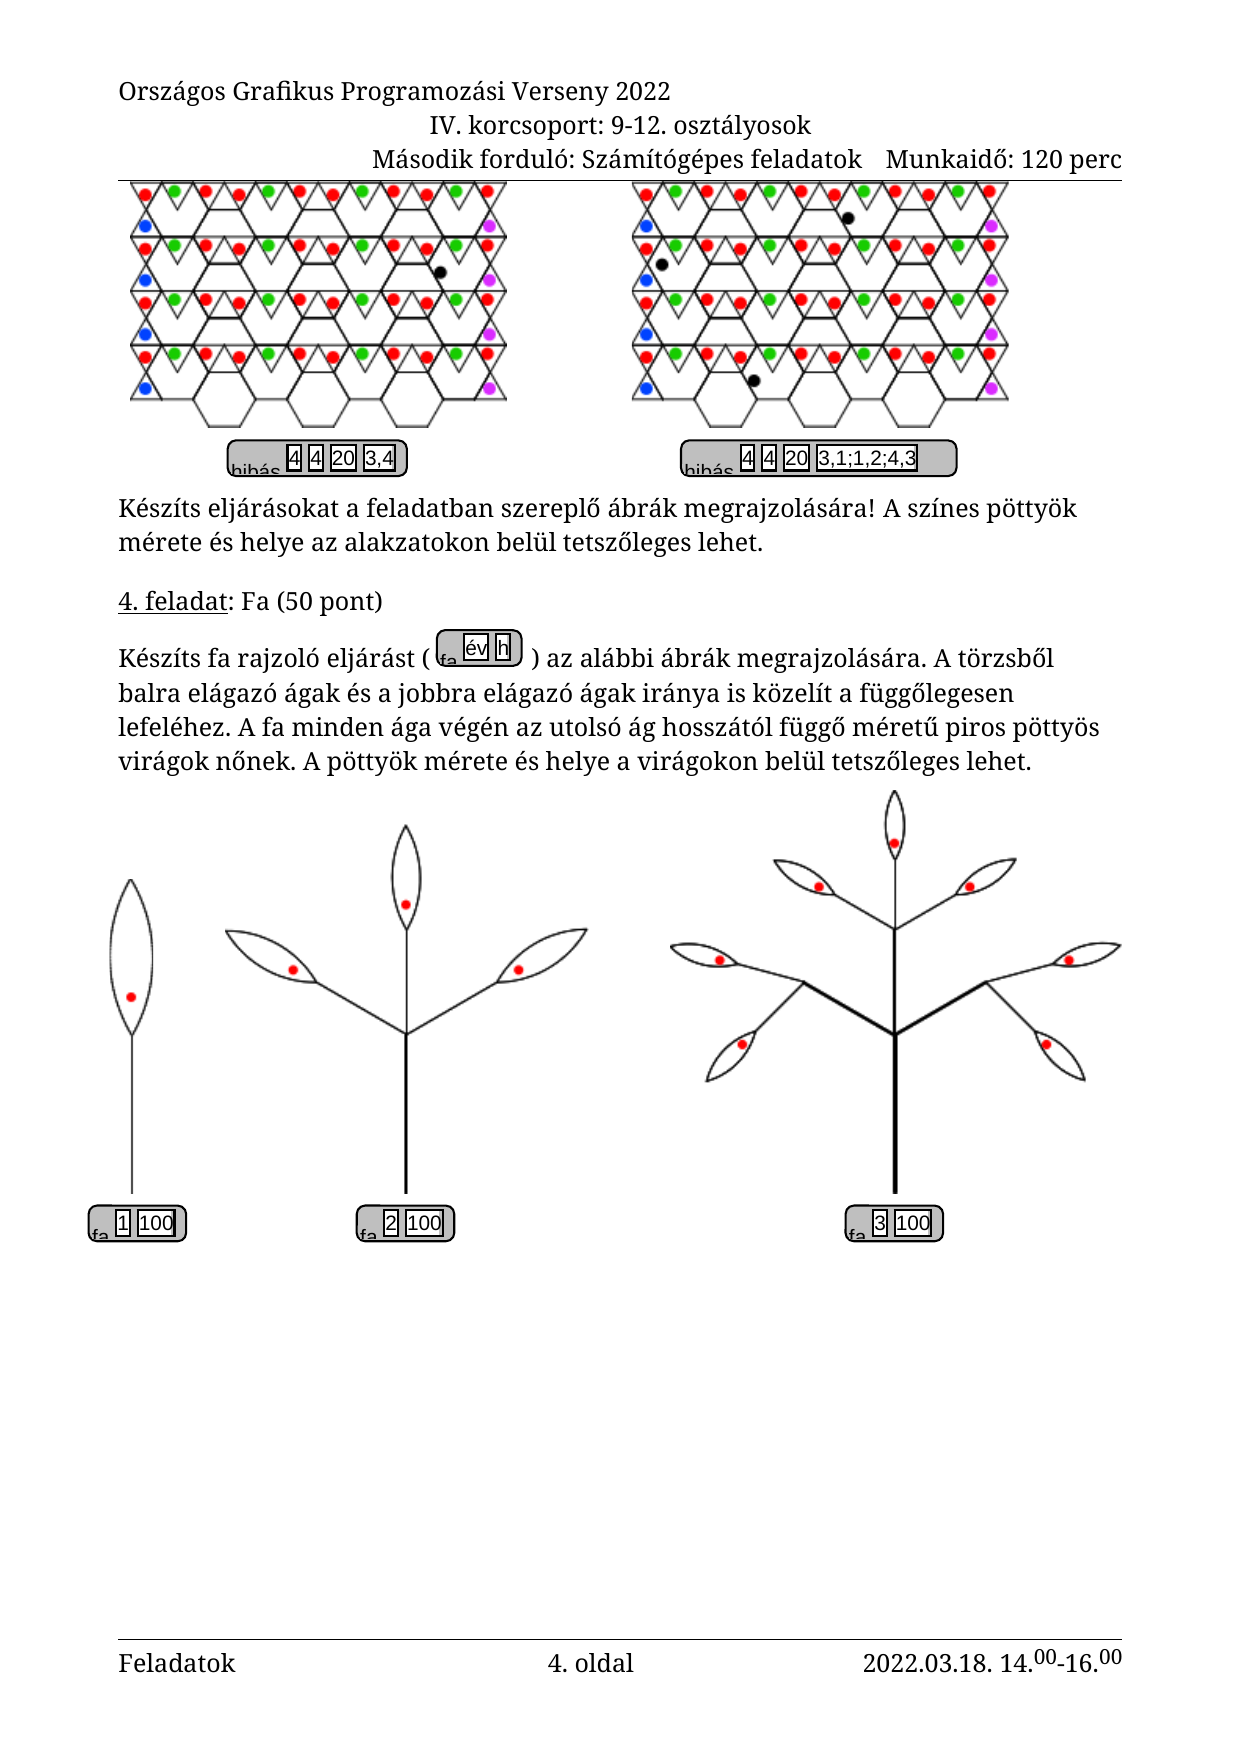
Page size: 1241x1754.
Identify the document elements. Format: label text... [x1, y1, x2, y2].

table_cell [199, 1206, 615, 1256]
picture [225, 824, 589, 1194]
picture [109, 879, 154, 1194]
table_cell [615, 1206, 1176, 1256]
picture [670, 790, 1122, 1194]
table_cell [64, 1206, 199, 1256]
text Készíts eljárásokat a feladatban szereplő ábrák megrajzolására! A színes pöttyök mérete és helye az alakzatokon belül tetszőleges lehet. [118, 491, 1122, 559]
picture [631, 181, 1009, 428]
table_header [64, 790, 199, 1206]
table_header [118, 181, 519, 491]
table_header [615, 790, 1176, 1206]
text Készíts fa rajzoló eljárást ( ) az alábbi ábrák megrajzolására. A törzsből balra elágazó ágak és a jobbra elágazó ágak iránya is közelít a függőlegesen lefeléhez. A fa minden ága végén az utolsó ág hosszától függő méretű piros pöttyös virágok nőnek. A pöttyök mérete és helye a virágokon belül tetszőleges lehet. [118, 630, 1122, 777]
table_header [199, 790, 615, 1206]
table_header [519, 181, 1122, 491]
picture [130, 181, 507, 428]
text 4. feladat: Fa (50 pont) [118, 584, 1122, 618]
